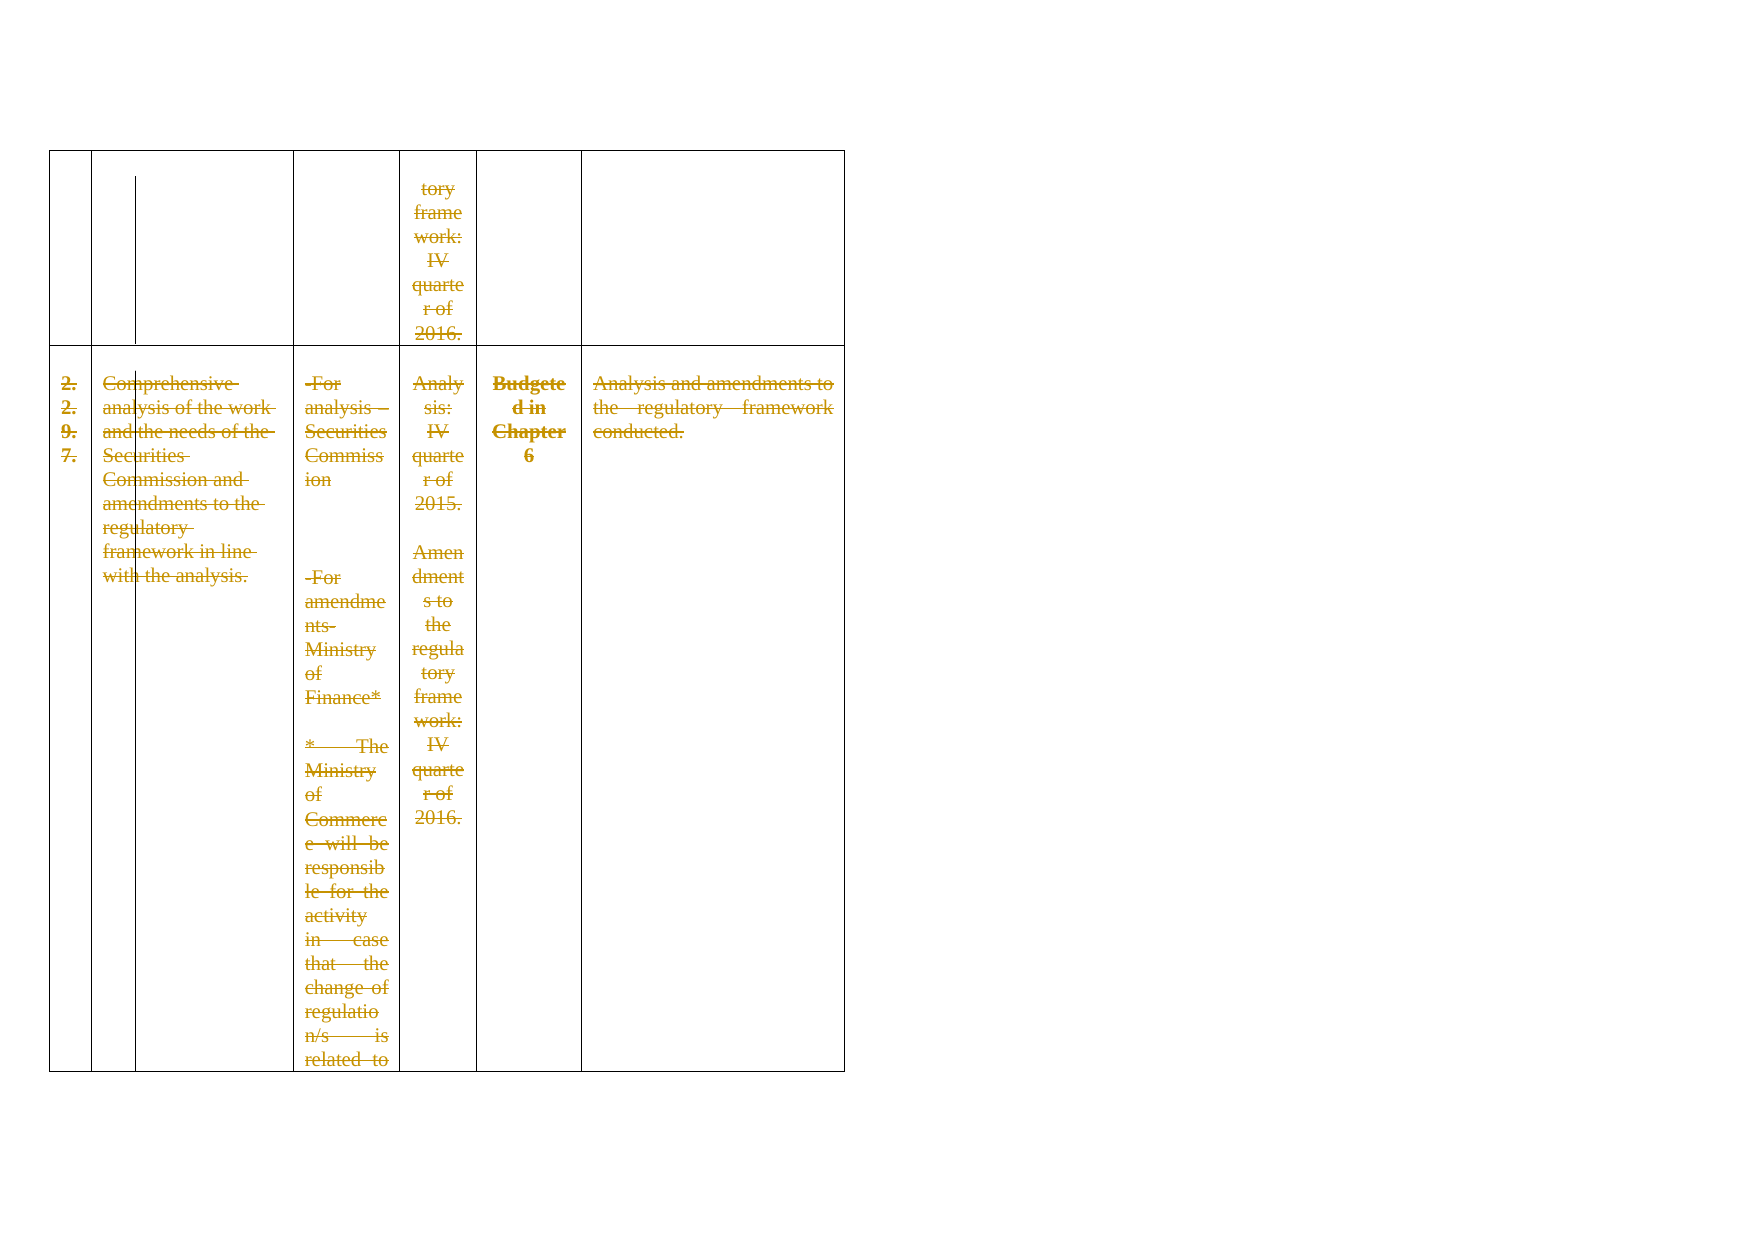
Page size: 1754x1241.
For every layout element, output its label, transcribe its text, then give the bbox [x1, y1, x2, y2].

table_cell [294, 346, 399, 1071]
table_cell . [92, 151, 293, 344]
table_cell [92, 346, 293, 1071]
table_cell [294, 151, 399, 344]
table_cell [400, 346, 476, 1071]
table_cell [582, 151, 844, 344]
table_cell [50, 346, 91, 1071]
table_cell [400, 151, 476, 344]
table_cell [582, 346, 844, 1071]
table_cell [477, 346, 581, 1071]
table_cell [50, 151, 91, 344]
table_cell [477, 151, 581, 344]
